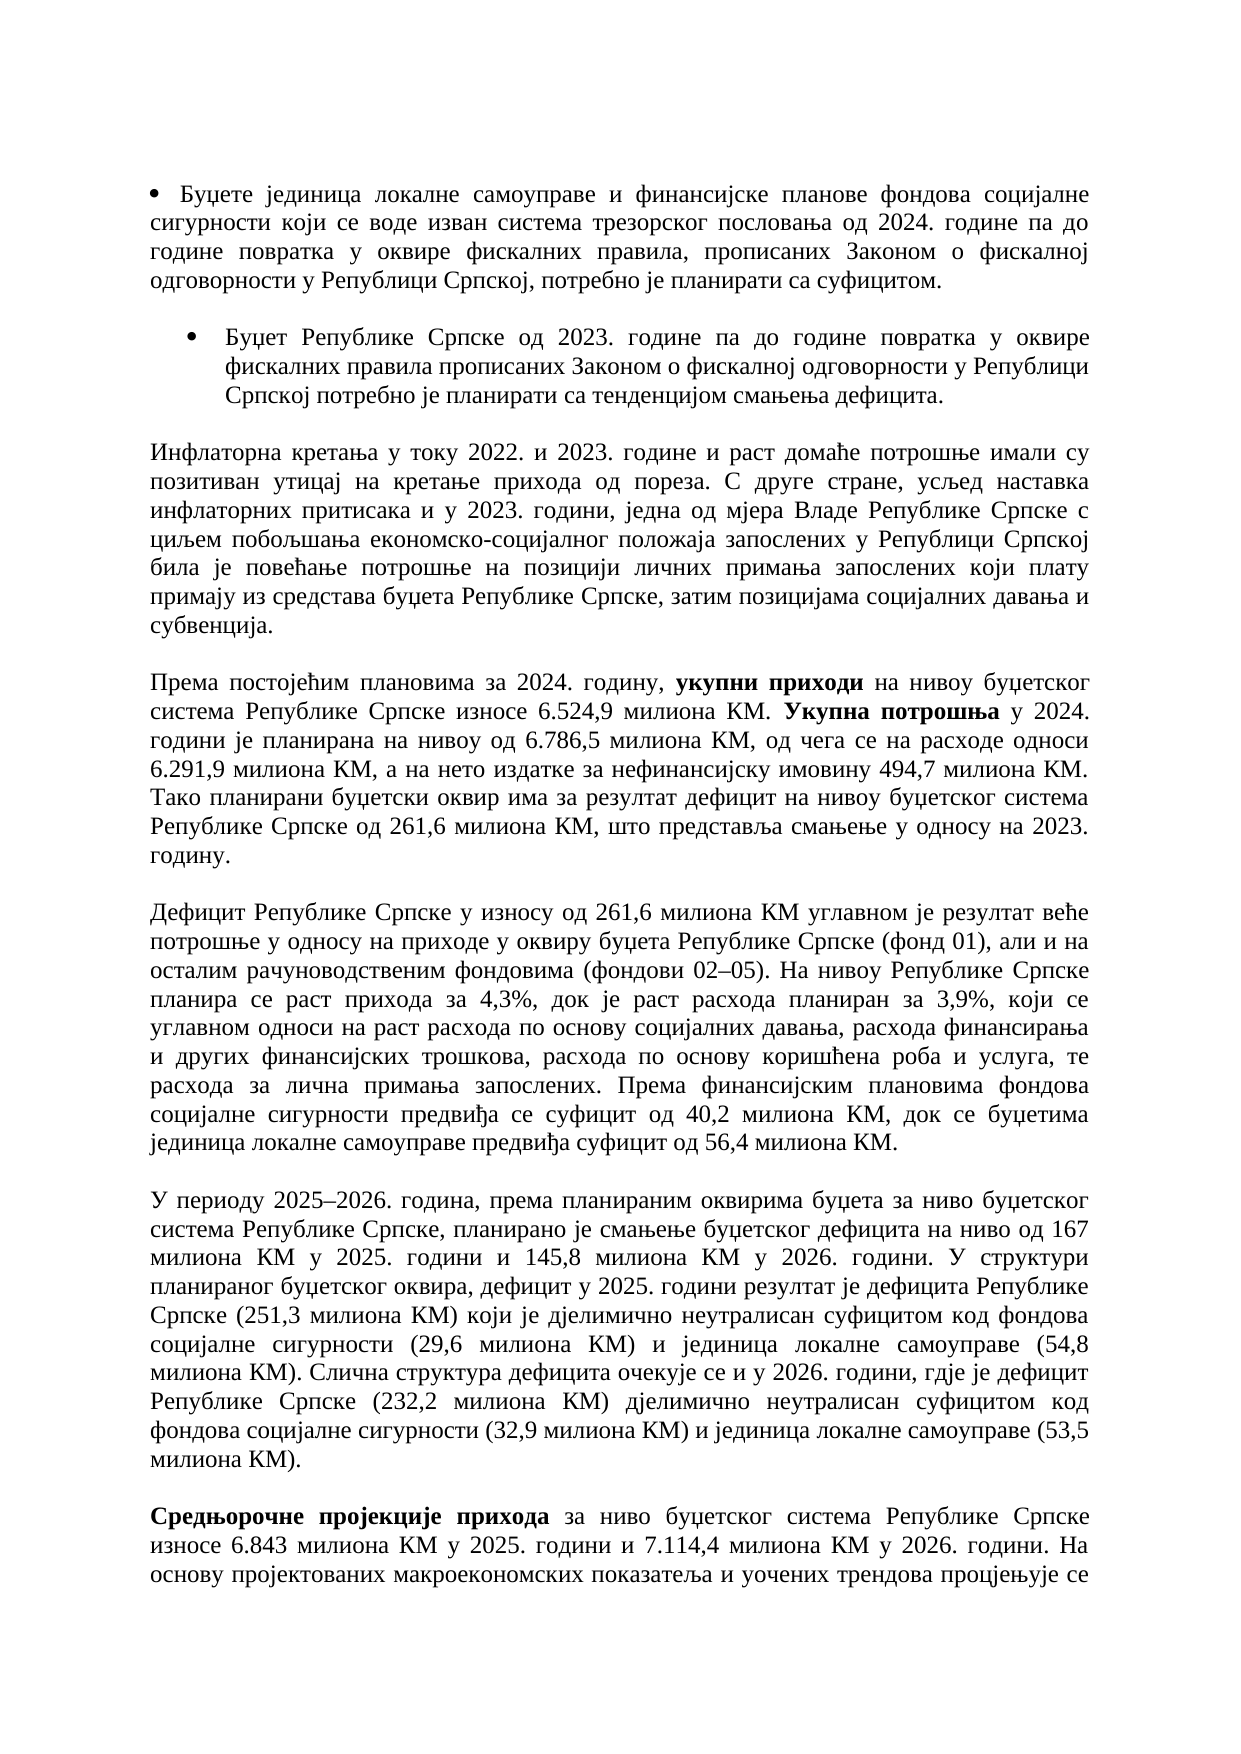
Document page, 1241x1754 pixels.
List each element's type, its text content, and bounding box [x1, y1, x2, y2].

list Буџет Републике Српске од 2023. године па до године повратка у оквире фискалних правила прописаних Законом о фискалној одговорности у Републици Српској потребно је планирати са тенденцијом смањења дефицита. [187, 322, 1090, 409]
text У периоду 2025–2026. година, према планираним оквирима буџета за ниво буџетског система Републике Српске, планирано је смањење буџетског дефицита на ниво од 167 милиона КМ у 2025. години и 145,8 милиона КМ у 2026. години. У структури планираног буџетског оквира, дефицит у 2025. години резултат је дефицита Републике Српске (251,3 милиона КМ) који је дјелимично неутралисан суфицитом код фондова социјалне сигурности (29,6 милиона КМ) и јединица локалне самоуправе (54,8 милиона КМ). Слична структура дефицита очекује се и у 2026. години, гдје је дефицит Републике Српске (232,2 милиона КМ) дјелимично неутралисан суфицитом код фондова социјалне сигурности (32,9 милиона КМ) и јединица локалне самоуправе (53,5 милиона КМ). [150, 1185, 1090, 1472]
list Буџете јединица локалне самоуправе и финансијске планове фондова социјалне сигурности који се воде изван система трезорског пословања од 2024. године па до године повратка у оквире фискалних правила, прописаних Законом о фискалној одговорности у Републици Српској, потребно је планирати са суфицитом. [150, 179, 1090, 294]
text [150, 1501, 1090, 1587]
text Према постојећим плановима за 2024. годину, укупни приходи на нивоу буџетског система Републике Српске износе 6.524,9 милиона КМ. Укупна потрошња у 2024. години је планирана на нивоу од 6.786,5 милиона КМ, од чега се на расходе односи 6.291,9 милиона КМ, а на нето издатке за нефинансијску имовину 494,7 милиона КМ. Тако планирани буџетски оквир има за резултат дефицит на нивоу буџетског система Републике Српске од 261,6 милиона КМ, што представља смањење у односу на 2023. годину. [150, 667, 1090, 869]
text Дефицит Републике Српске у износу од 261,6 милиона КМ углавном је резултат веће потрошње у односу на приходе у оквиру буџета Републике Српске (фонд 01), али и на осталим рачуноводственим фондовима (фондови 02–05). На нивоу Републике Српске планира се раст прихода за 4,3%, док је раст расхода планиран за 3,9%, који се углавном односи на раст расхода по основу социјалних давања, расхода финансирања и других финансијских трошкова, расхода по основу коришћена роба и услуга, те расхода за лична примања запослених. Према финансијским плановима фондова социјалне сигурности предвиђа се суфицит од 40,2 милиона КМ, док се буџетима јединица локалне самоуправе предвиђа суфицит од 56,4 милиона КМ. [150, 897, 1090, 1156]
text Инфлаторна кретања у току 2022. и 2023. године и раст домаће потрошње имали су позитиван утицај на кретање прихода од пореза. С друге стране, усљед наставка инфлаторних притисака и у 2023. години, једна од мјера Владе Републике Српске с циљем побољшања економско-социјалног положаја запослених у Републици Српској била је повећање потрошње на позицији личних примања запослених који плату примају из средстава буџета Републике Српске, затим позицијама социјалних давања и субвенција. [150, 437, 1090, 639]
